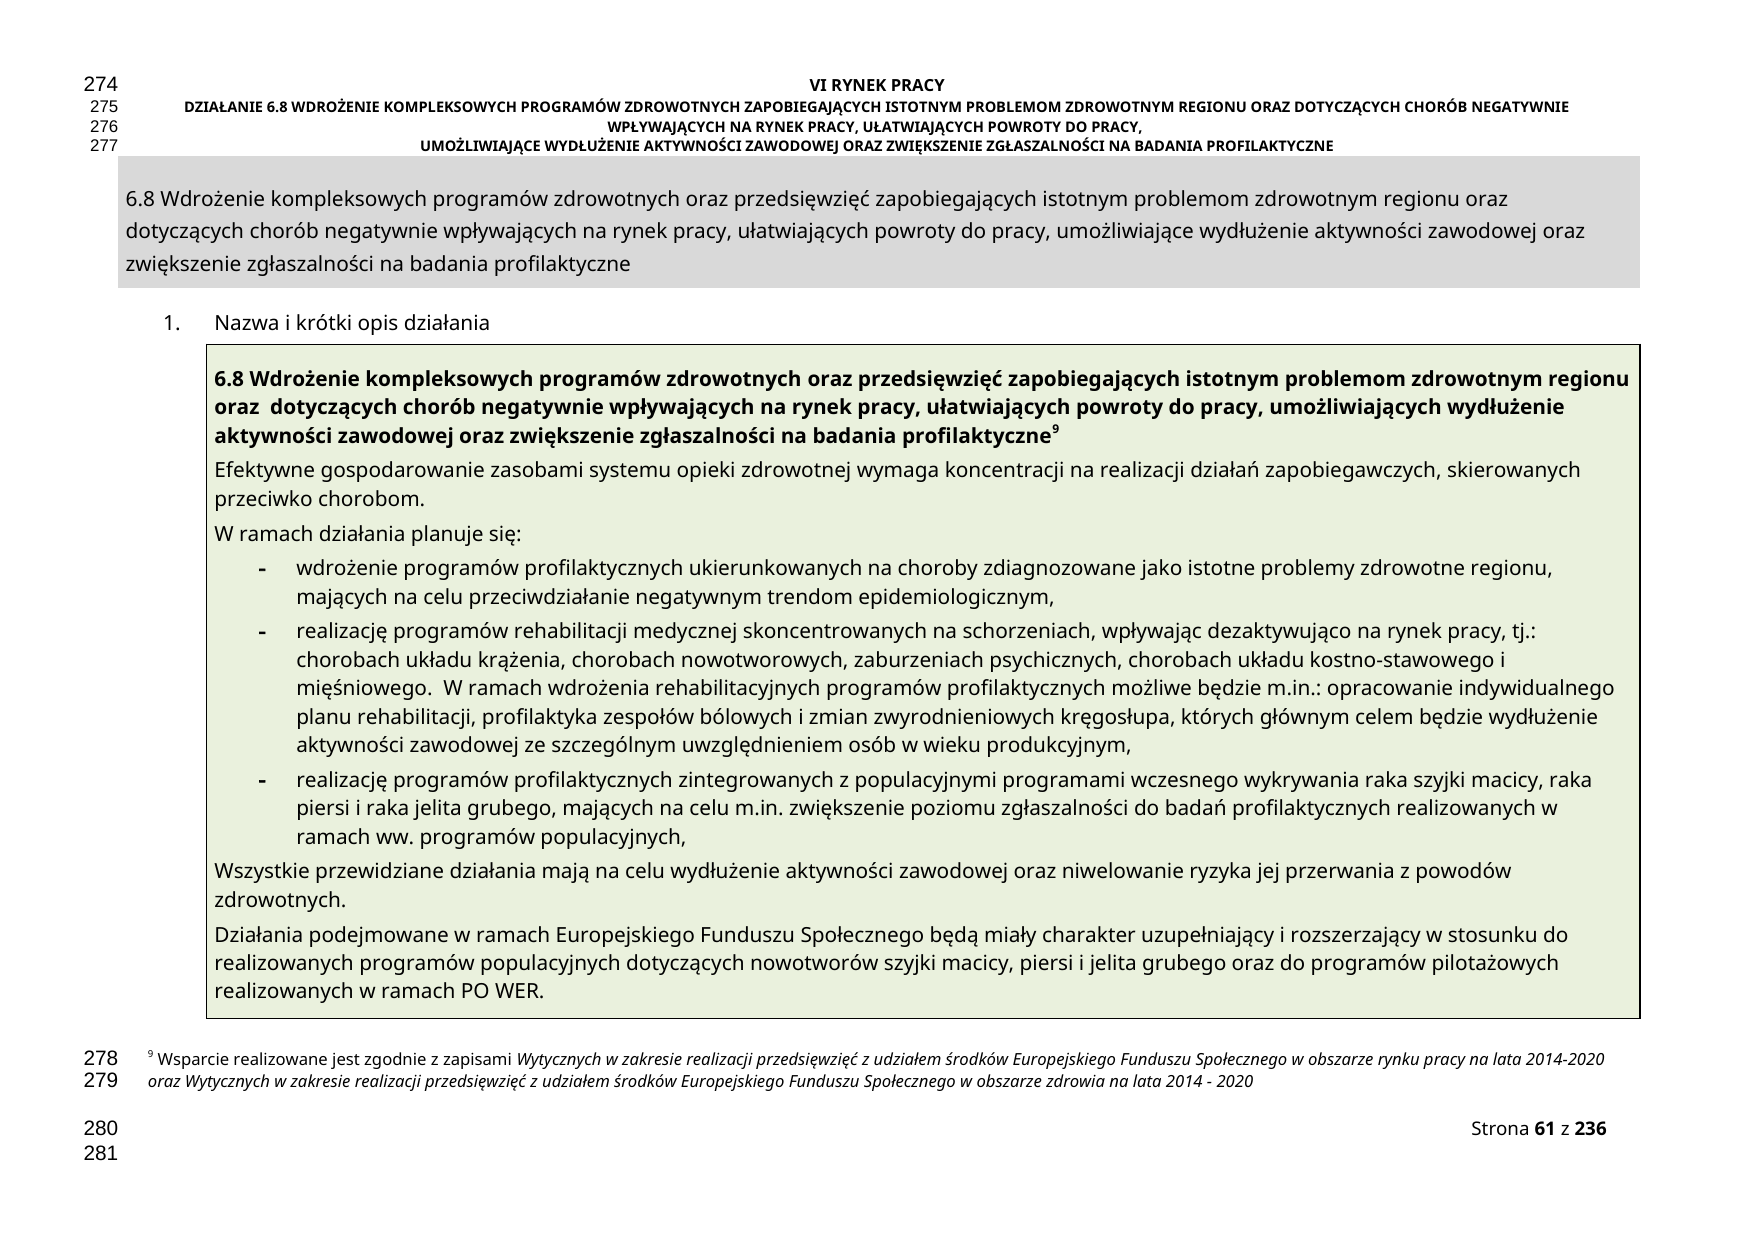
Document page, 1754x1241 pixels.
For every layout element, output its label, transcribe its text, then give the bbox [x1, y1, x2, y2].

table_cell [118, 288, 207, 1018]
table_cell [207, 345, 1639, 1018]
table_header 6.8 Wdrożenie kompleksowych programów zdrowotnych oraz przedsięwzięć zapobiegających istotnym problemom zdrowotnym regionu oraz dotyczących chorób negatywnie wpływających na rynek pracy, ułatwiających powroty do pracy, umożliwiające wydłużenie aktywności zawodowej oraz zwiększenie zgłaszalności na badania profilaktyczne [118, 156, 1640, 288]
table_cell Nazwa i krótki opis działania [207, 288, 1640, 343]
